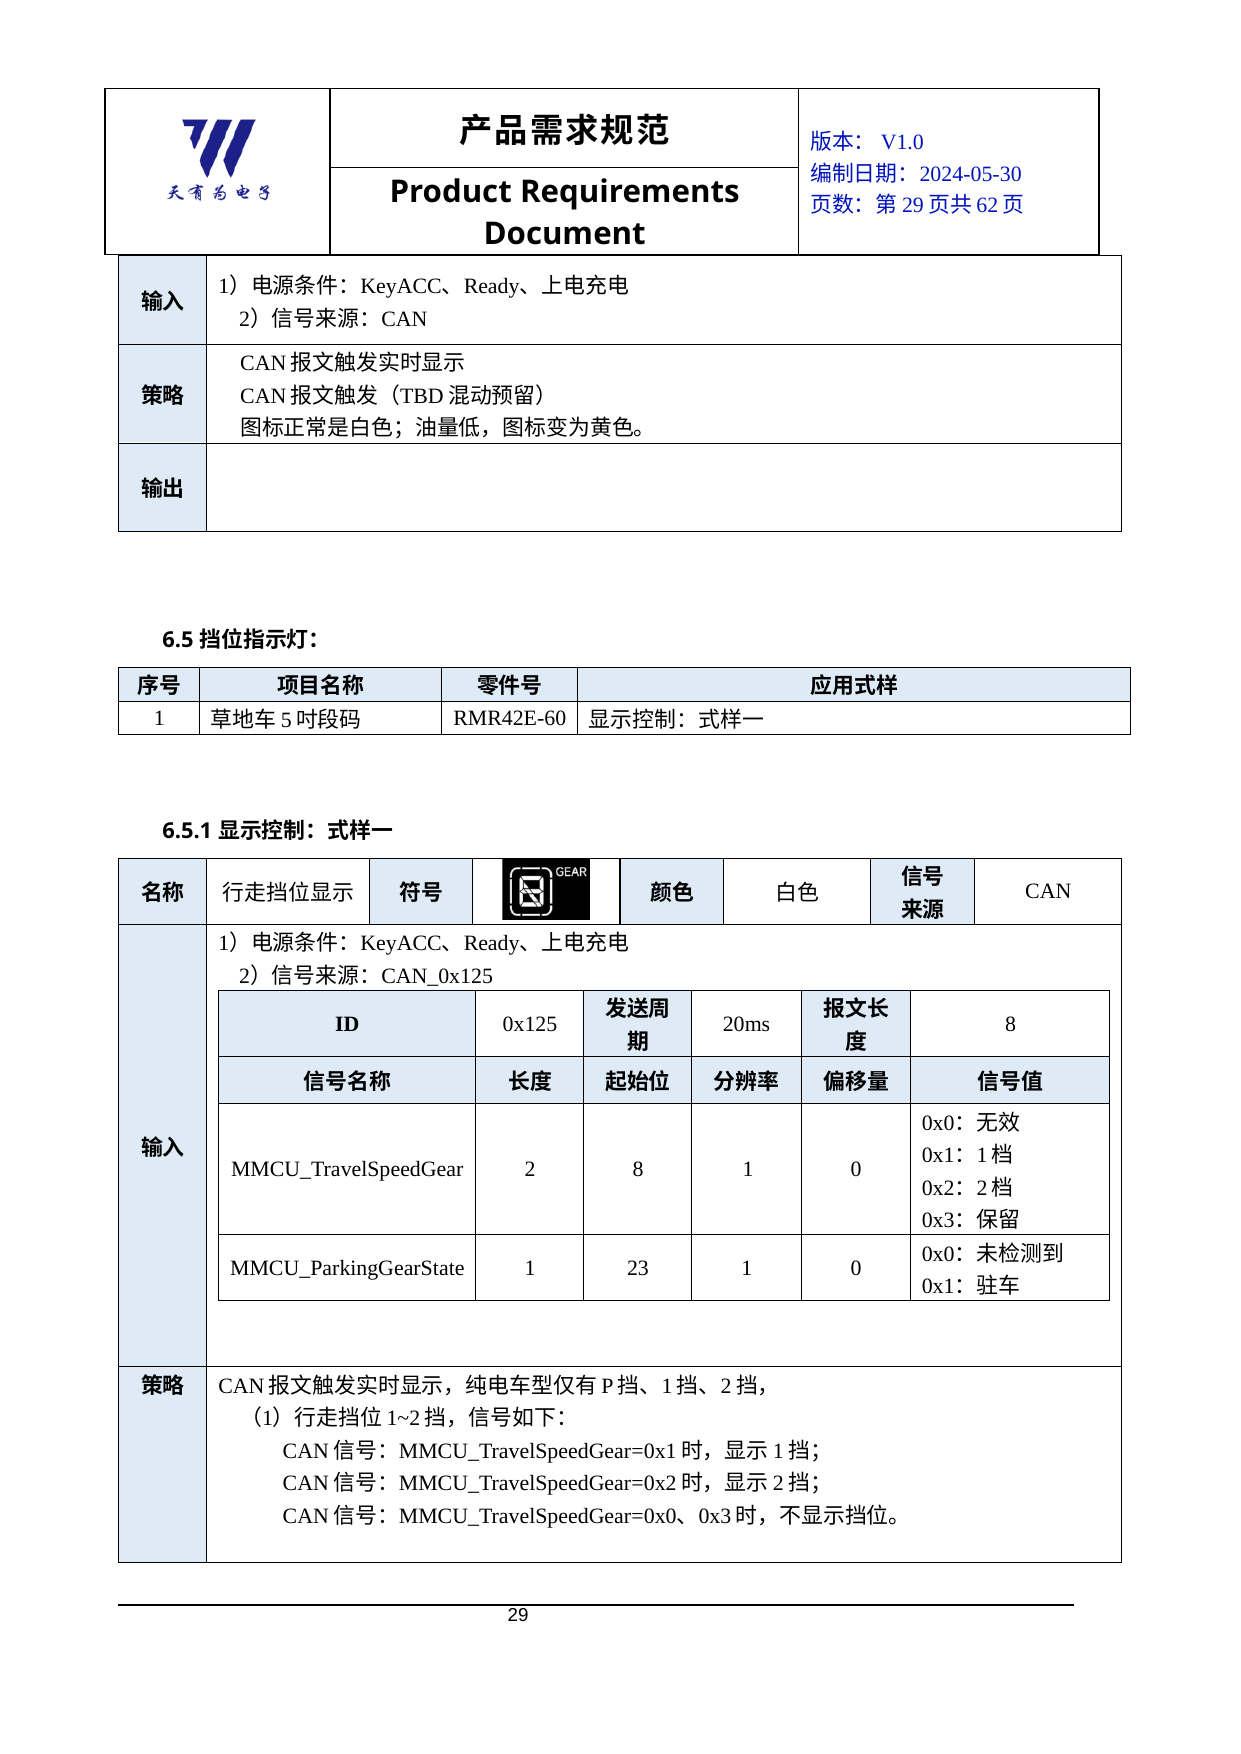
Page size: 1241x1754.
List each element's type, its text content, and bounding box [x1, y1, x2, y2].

table_cell 策略 [119, 345, 206, 442]
table_cell 显示控制：式样一 [578, 702, 1130, 734]
table_header 项目名称 [200, 668, 441, 701]
list 显示控制：式样一 [118, 813, 1122, 845]
subtitle 挡位指示灯： [118, 622, 1122, 654]
table_header 行走挡位显示 [207, 859, 369, 924]
table_cell 草地车5吋段码 [200, 702, 441, 734]
table_cell CAN报文触发实时显示 CAN报文触发（TBD混动预留） 图标正常是白色；油量低，图标变为黄色。 [207, 345, 1121, 442]
table_header CAN [975, 859, 1121, 924]
table_header 颜色 [621, 859, 723, 924]
picture [116, 113, 319, 229]
table_header 符号 [370, 859, 472, 924]
table_header 序号 [119, 668, 199, 701]
table_cell 输入 [119, 256, 206, 344]
table_cell 输出 [119, 444, 206, 531]
table_cell 电源条件：KeyACC、Ready、上电充电 2）信号来源：CAN_0x125 [207, 925, 1121, 1366]
table_cell 电源条件：KeyACC、Ready、上电充电 2）信号来源：CAN [207, 256, 1121, 344]
table_header 名称 [119, 859, 206, 924]
table_header 应用式样 [578, 668, 1130, 701]
table_header 信号 来源 [871, 859, 974, 924]
table_cell [207, 444, 1121, 531]
picture [502, 858, 590, 920]
table_header 白色 [724, 859, 870, 924]
table_cell 1 [119, 702, 199, 734]
table_header 零件号 [442, 668, 577, 701]
table_header [473, 859, 619, 924]
table_cell 输入 [119, 925, 206, 1366]
table_cell RMR42E-60 [442, 702, 577, 734]
table_cell 策略 [119, 1367, 206, 1562]
